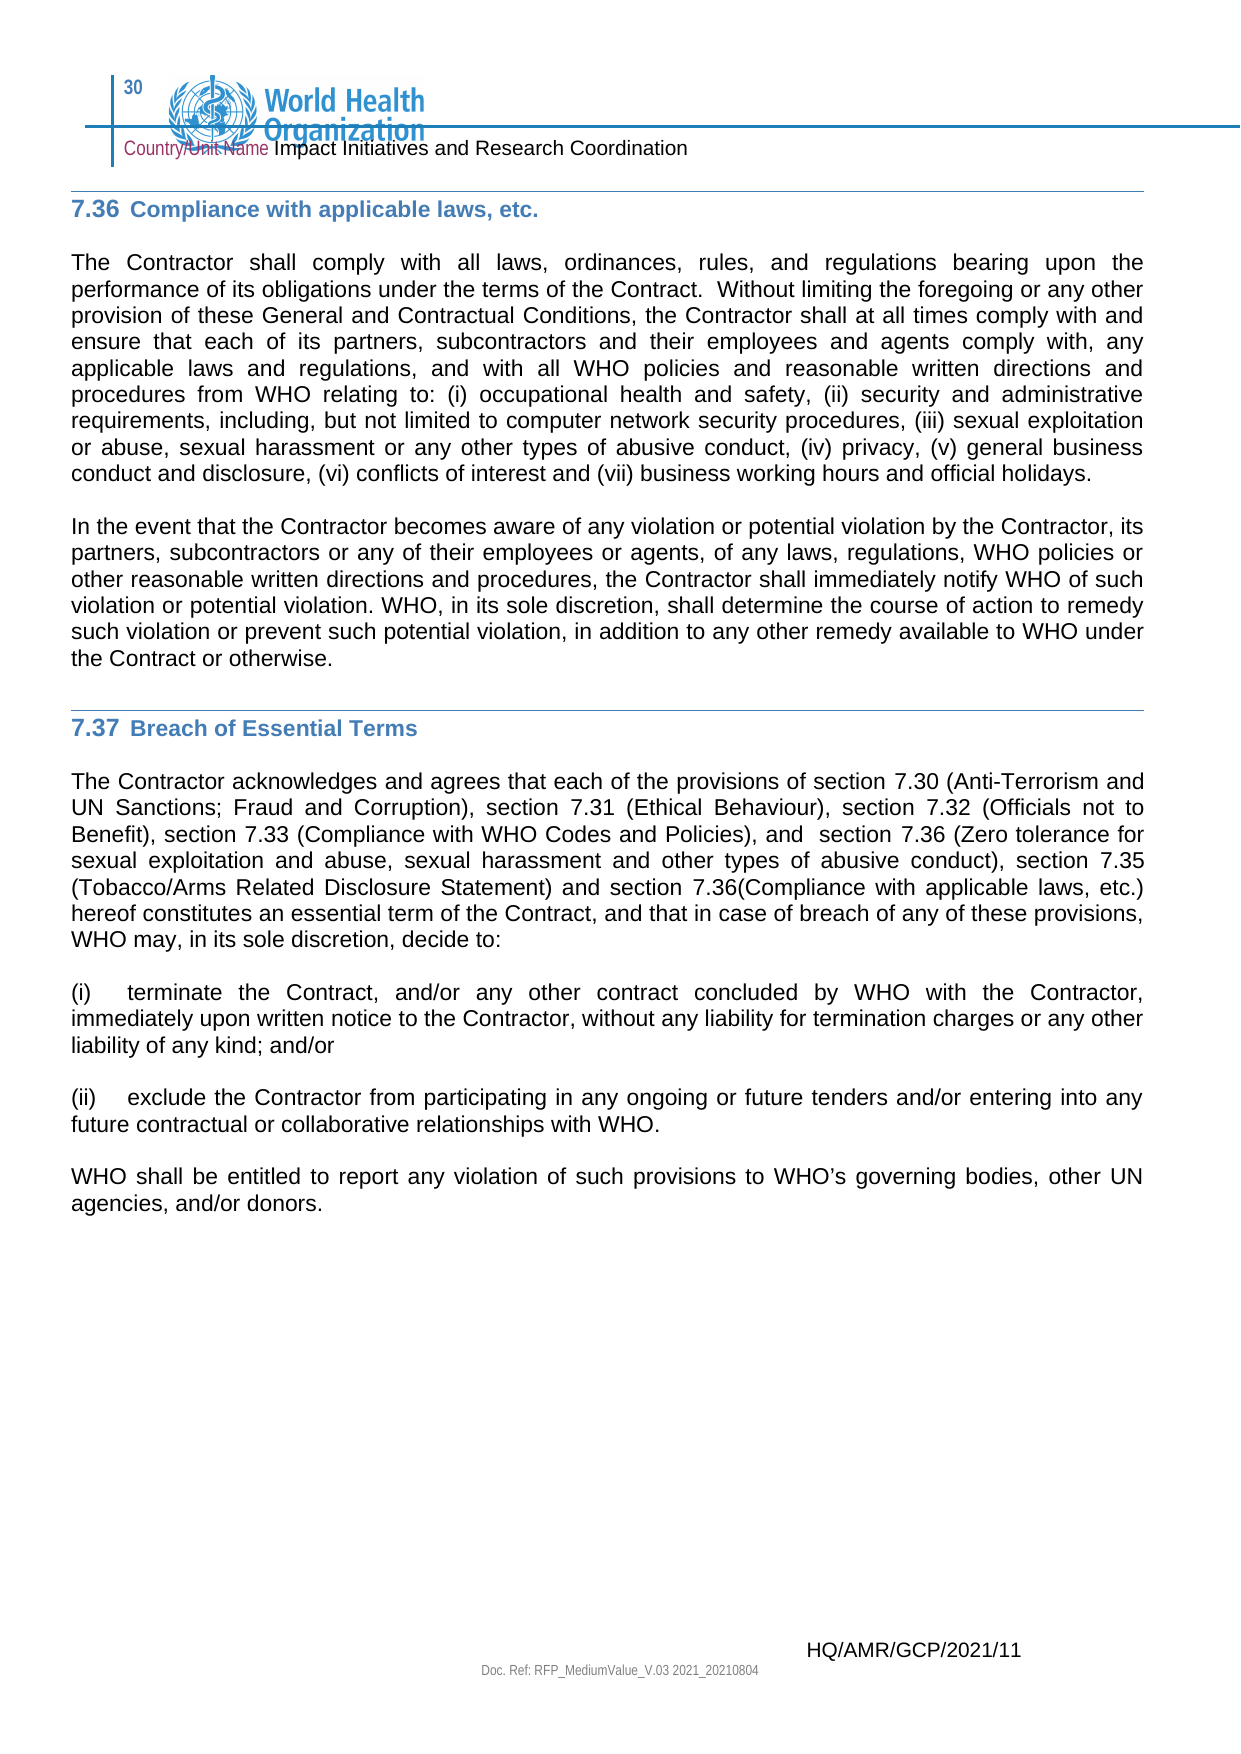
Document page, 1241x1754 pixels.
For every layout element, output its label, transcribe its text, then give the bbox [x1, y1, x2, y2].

text The Contractor acknowledges and agrees that each of the provisions of section 7.30 (Anti-Terrorism and UN Sanctions; Fraud and Corruption), section 7.31 (Ethical Behaviour), section 7.32 (Officials not to Benefit), section 7.33 (Compliance with WHO Codes and Policies), and section 7.34 (Zero tolerance for sexual exploitation and abuse, sexual harassment and other types of abusive conduct), section ‎7.35 (Tobacco/Arms Related Disclosure Statement) and section ‎7.36(Compliance with applicable laws, etc.) hereof constitutes an essential term of the Contract, and that in case of breach of any of these provisions, WHO may, in its sole discretion, decide to: [71, 768, 1144, 952]
text (ii) exclude the Contractor from participating in any ongoing or future tenders and/or entering into any future contractual or collaborative relationships with WHO. [71, 1084, 1144, 1137]
picture [282, 145, 287, 154]
subtitle Compliance with applicable laws, etc. [71, 192, 1144, 223]
picture [168, 128, 424, 154]
picture [226, 144, 231, 154]
text In the event that the Contractor becomes aware of any violation or potential violation by the Contractor, its partners, subcontractors or any of their employees or agents, of any laws, regulations, WHO policies or other reasonable written directions and procedures, the Contractor shall immediately notify WHO of such violation or potential violation. WHO, in its sole discretion, shall determine the course of action to remedy such violation or prevent such potential violation, in addition to any other remedy available to WHO under the Contract or otherwise. [71, 513, 1144, 671]
subtitle Breach of Essential Terms [71, 711, 1144, 742]
text (i) terminate the Contract, and/or any other contract concluded by WHO with the Contractor, immediately upon written notice to the Contractor, without any liability for termination charges or any other liability of any kind; and/or [71, 979, 1144, 1058]
picture [300, 145, 306, 154]
text WHO shall be entitled to report any violation of such provisions to WHO’s governing bodies, other UN agencies, and/or donors. [71, 1163, 1144, 1216]
picture [168, 75, 424, 125]
picture [350, 145, 355, 154]
text The Contractor shall comply with all laws, ordinances, rules, and regulations bearing upon the performance of its obligations under the terms of the Contract. Without limiting the foregoing or any other provision of these General and Contractual Conditions, the Contractor shall at all times comply with and ensure that each of its partners, subcontractors and their employees and agents comply with, any applicable laws and regulations, and with all WHO policies and reasonable written directions and procedures from WHO relating to: (i) occupational health and safety, (ii) security and administrative requirements, including, but not limited to computer network security procedures, (iii) sexual exploitation or abuse, sexual harassment or any other types of abusive conduct, (iv) privacy, (v) general business conduct and disclosure, (vi) conflicts of interest and (vii) business working hours and official holidays. [71, 249, 1144, 486]
